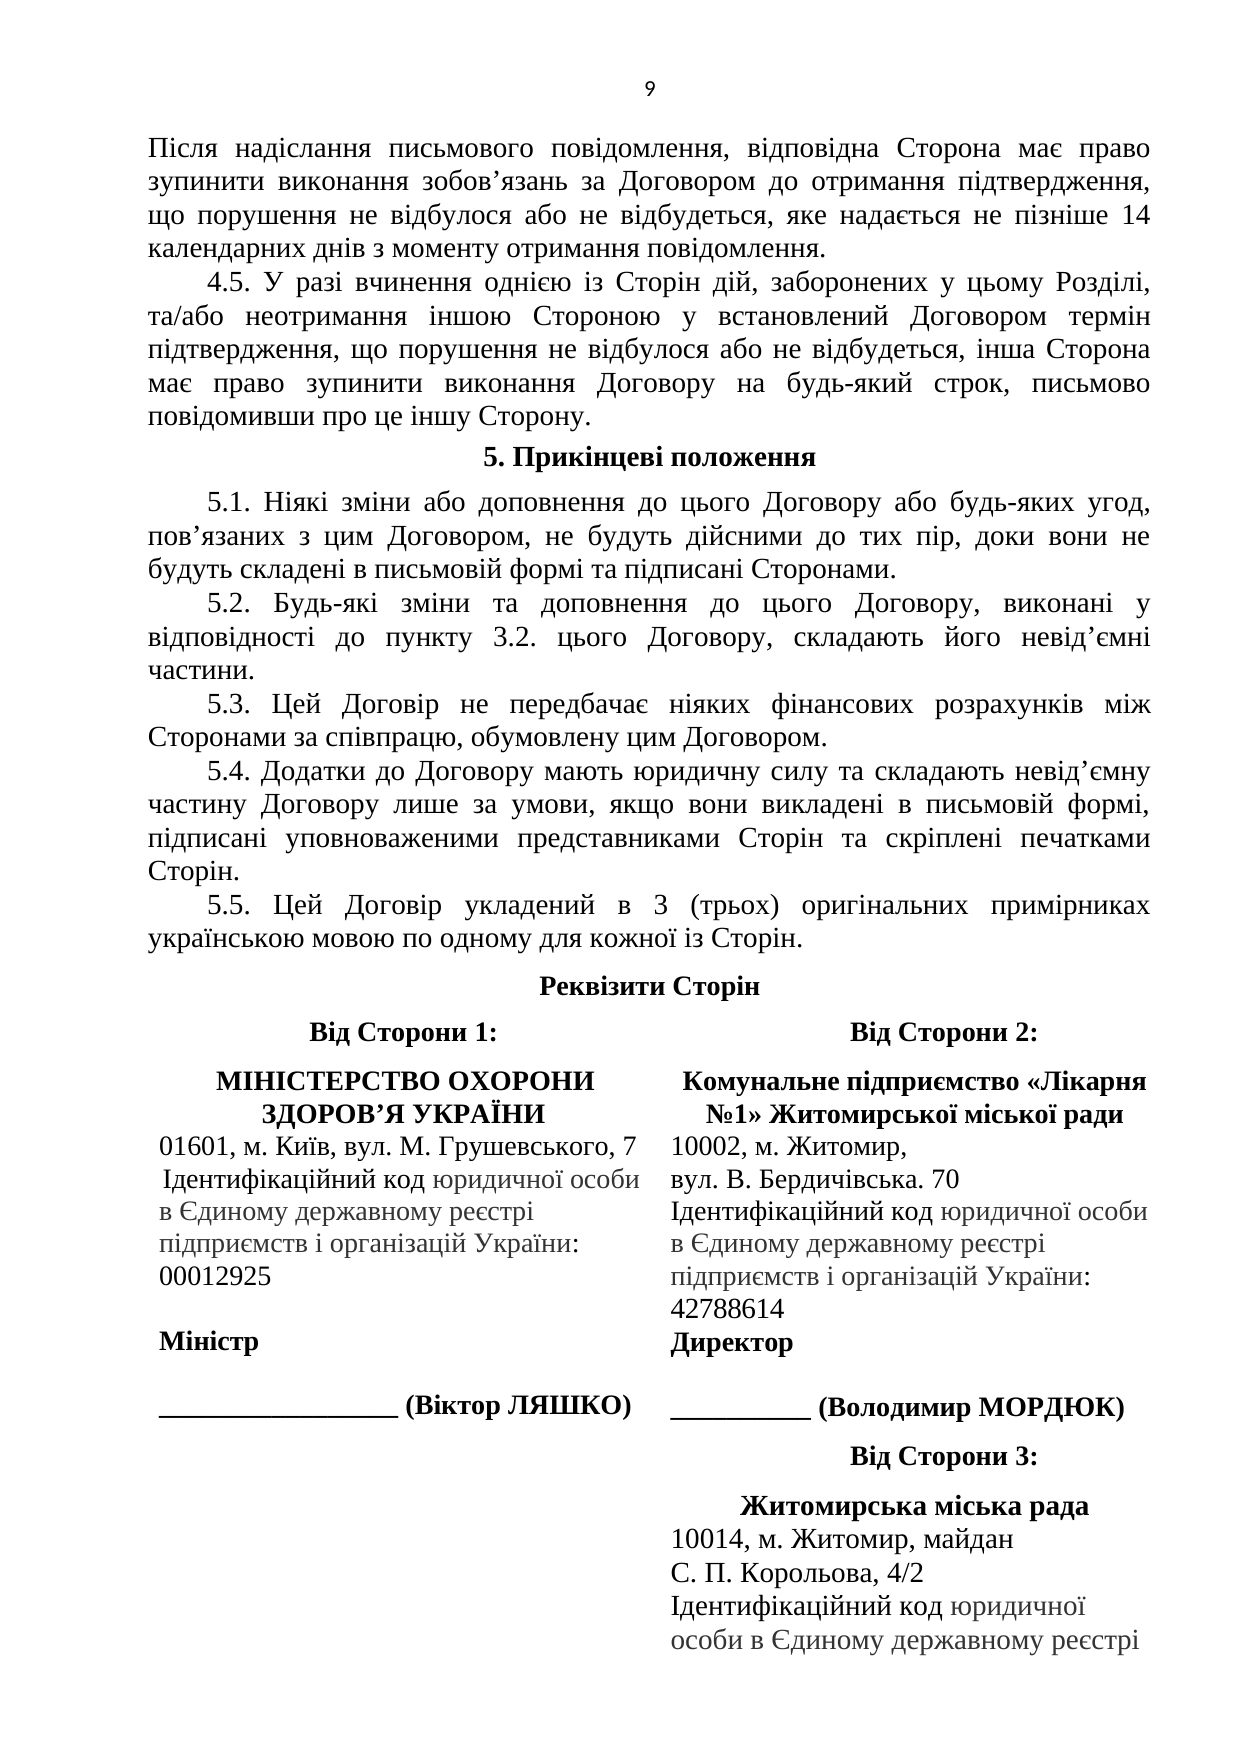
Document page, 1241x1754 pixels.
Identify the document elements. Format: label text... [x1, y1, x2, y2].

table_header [659, 1015, 1170, 1656]
text 5.3. Цей Договір не передбачає ніяких фінансових розрахунків між Сторонами за співпрацю, обумовлену цим Договором. [148, 686, 1152, 753]
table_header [148, 1015, 659, 1656]
text 5. Прикінцеві положення [148, 439, 1152, 473]
text 5.5. Цей Договір укладений в 3 (трьох) оригінальних примірниках українською мовою по одному для кожної із Сторін. [148, 887, 1152, 954]
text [148, 130, 1152, 264]
text 5.4. Додатки до Договору мають юридичну силу та складають невід’ємну частину Договору лише за умови, якщо вони викладені в письмовій формі, підписані уповноваженими представниками Сторін та скріплені печатками Сторін. [148, 753, 1152, 887]
text 4.5. У разі вчинення однією із Сторін дій, заборонених у цьому Розділі, та/або неотримання іншою Стороною у встановлений Договором термін підтвердження, що порушення не відбулося або не відбудеться, інша Сторона має право зупинити виконання Договору на будь-який строк, письмово повідомивши про це іншу Сторону. [148, 264, 1152, 432]
text 5.2. Будь-які зміни та доповнення до цього Договору, виконані у відповідності до пункту 3.2. цього Договору, складають його невід’ємні частини. [148, 585, 1152, 686]
list Реквізити Сторін [148, 968, 1152, 1001]
text 5.1. Ніякі зміни або доповнення до цього Договору або будь-яких угод, пов’язаних з цим Договором, не будуть дійсними до тих пір, доки вони не будуть складені в письмовій формі та підписані Сторонами. [148, 484, 1152, 585]
